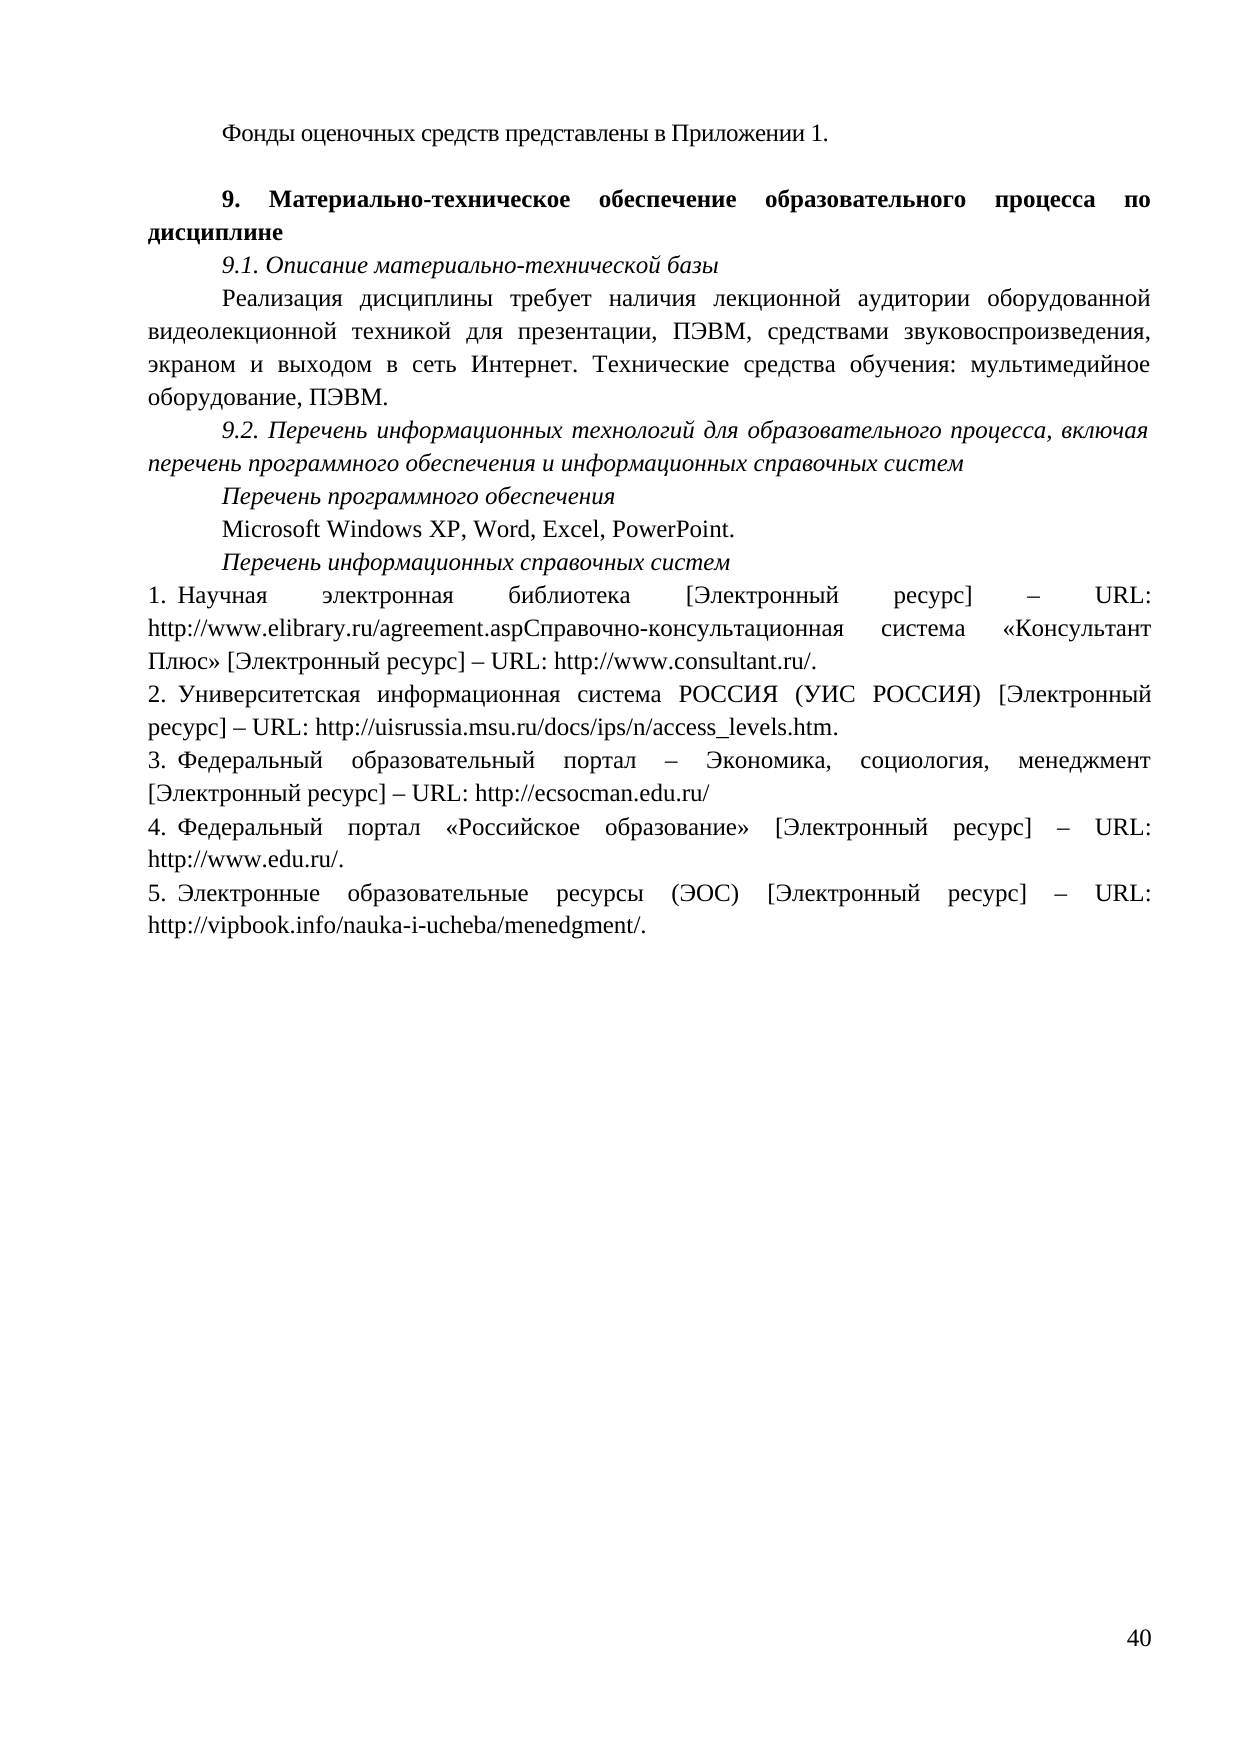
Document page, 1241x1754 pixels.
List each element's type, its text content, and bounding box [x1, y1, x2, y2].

text 9. Материально-техническое обеспечение образовательного процесса по дисциплине [148, 184, 1152, 246]
text Microsoft Windows XP, Word, Excel, PowerPoint. [148, 514, 1152, 543]
text Перечень информационных справочных систем [148, 547, 1152, 576]
text 9.2. Перечень информационных технологий для образовательного процесса, включая перечень программного обеспечения и информационных справочных систем [148, 415, 1152, 477]
text Реализация дисциплины требует наличия лекционной аудитории оборудованной видеолекционной техникой для презентации, ПЭВМ, средствами звуковоспроизведения, экраном и выходом в сеть Интернет. Технические средства обучения: мультимедийное оборудование, ПЭВМ. [148, 283, 1152, 411]
list Федеральный портал «Российское образование» [Электронный ресурс] – URL: http://www.edu.ru/. [148, 812, 1152, 873]
list Научная электронная библиотека [Электронный ресурс] – URL: http://www.elibrary.ru/agreement.aspСправочно-консультационная система «Консультант Плюс» [Электронный ресурс] – URL: http://www.consultant.ru/. [148, 580, 1152, 675]
text Перечень программного обеспечения [148, 481, 1152, 510]
text Фонды оценочных средств представлены в Приложении 1. [148, 118, 1152, 147]
list Университетская информационная система РОССИЯ (УИС РОССИЯ) [Электронный ресурс] – URL: http://uisrussia.msu.ru/docs/ips/n/access_levels.htm. [148, 679, 1152, 741]
list Федеральный образовательный портал – Экономика, социология, менеджмент [Электронный ресурс] – URL: http://ecsocman.edu.ru/ [148, 746, 1152, 807]
list Электронные образовательные ресурсы (ЭОС) [Электронный ресурс] – URL: http://vipbook.info/nauka-i-ucheba/menedgment/. [148, 878, 1152, 939]
text 9.1. Описание материально-технической базы [148, 250, 1152, 279]
